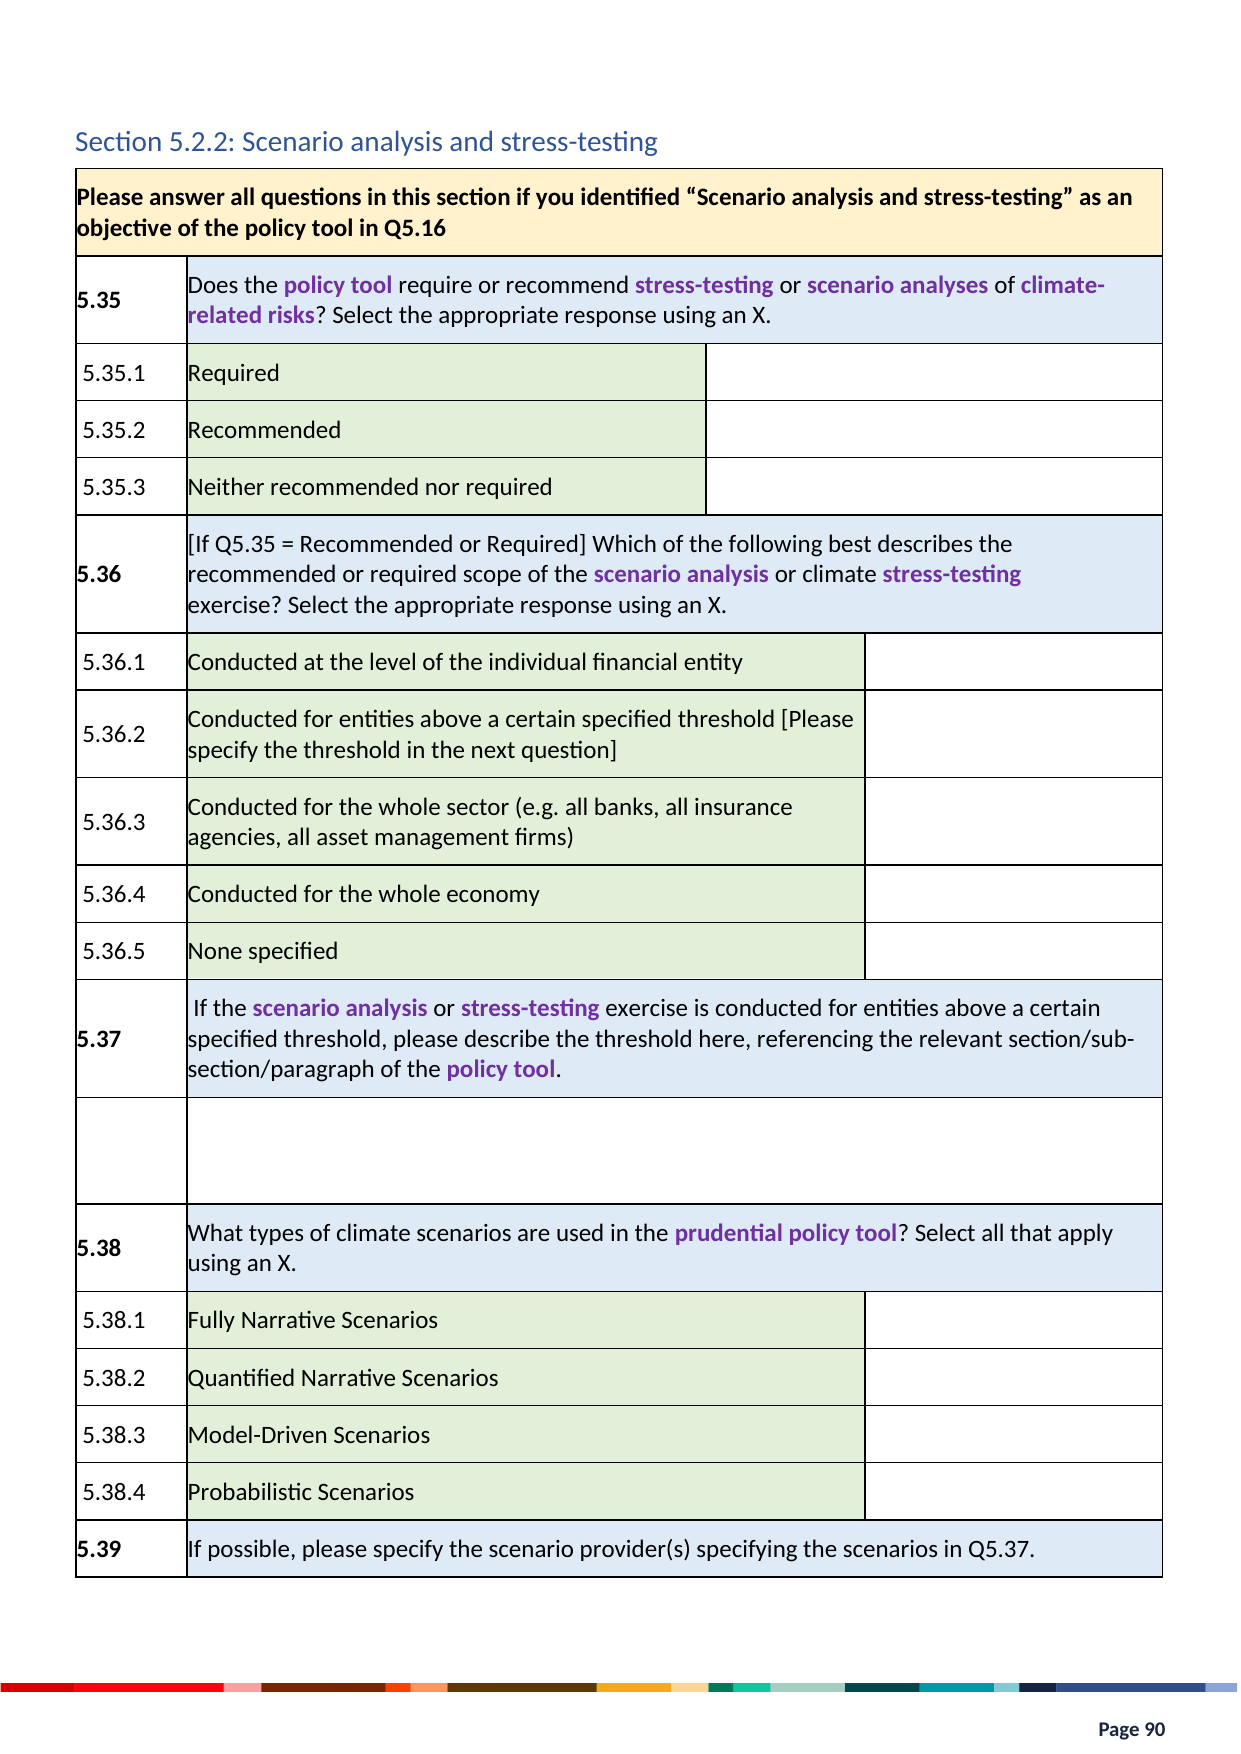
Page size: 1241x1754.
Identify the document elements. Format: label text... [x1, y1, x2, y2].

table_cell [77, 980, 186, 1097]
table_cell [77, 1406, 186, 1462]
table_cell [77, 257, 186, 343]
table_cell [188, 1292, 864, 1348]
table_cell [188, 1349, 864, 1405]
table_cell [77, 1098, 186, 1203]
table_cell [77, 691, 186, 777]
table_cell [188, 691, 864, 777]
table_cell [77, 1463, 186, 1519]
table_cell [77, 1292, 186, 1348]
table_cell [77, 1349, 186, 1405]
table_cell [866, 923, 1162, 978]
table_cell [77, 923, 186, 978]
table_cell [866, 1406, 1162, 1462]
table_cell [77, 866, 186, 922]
subtitle Section 5.2.2: Scenario analysis and stress-testing [75, 123, 1165, 159]
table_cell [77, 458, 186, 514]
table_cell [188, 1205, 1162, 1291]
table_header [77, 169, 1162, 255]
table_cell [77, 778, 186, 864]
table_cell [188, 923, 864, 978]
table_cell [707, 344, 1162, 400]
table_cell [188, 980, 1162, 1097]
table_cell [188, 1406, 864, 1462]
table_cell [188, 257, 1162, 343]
picture [0, 1683, 1236, 1692]
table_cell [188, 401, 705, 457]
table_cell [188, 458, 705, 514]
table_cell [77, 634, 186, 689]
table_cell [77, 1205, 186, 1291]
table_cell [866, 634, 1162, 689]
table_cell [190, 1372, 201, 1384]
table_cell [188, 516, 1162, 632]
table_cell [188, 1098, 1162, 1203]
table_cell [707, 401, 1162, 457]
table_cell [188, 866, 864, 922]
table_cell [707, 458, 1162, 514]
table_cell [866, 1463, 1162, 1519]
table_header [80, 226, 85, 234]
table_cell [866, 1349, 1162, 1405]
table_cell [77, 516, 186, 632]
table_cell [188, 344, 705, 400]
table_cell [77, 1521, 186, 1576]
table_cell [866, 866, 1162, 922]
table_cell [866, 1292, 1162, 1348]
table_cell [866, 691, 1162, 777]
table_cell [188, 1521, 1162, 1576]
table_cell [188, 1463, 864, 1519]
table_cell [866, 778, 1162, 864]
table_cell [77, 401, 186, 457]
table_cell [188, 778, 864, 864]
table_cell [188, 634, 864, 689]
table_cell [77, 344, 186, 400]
